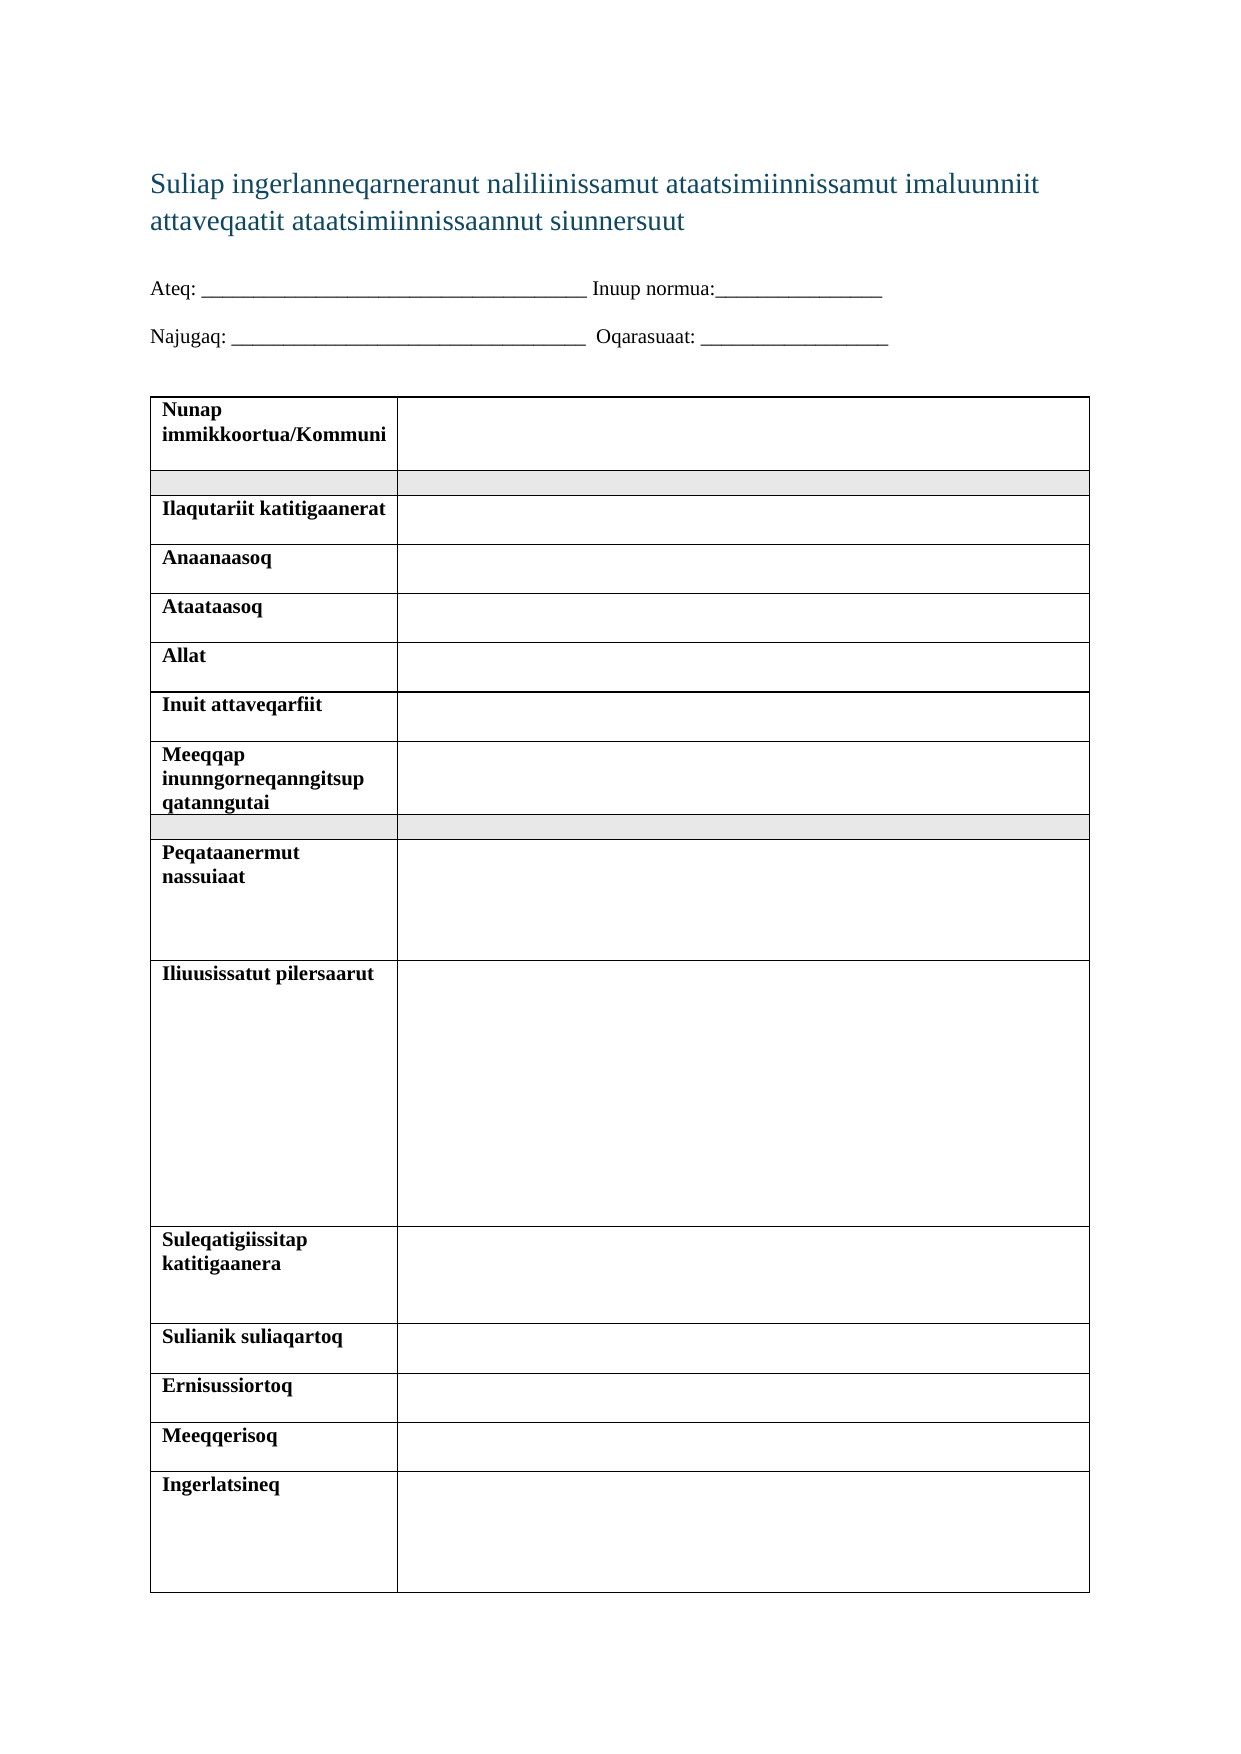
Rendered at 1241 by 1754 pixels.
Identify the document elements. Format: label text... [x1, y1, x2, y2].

table_cell [398, 1423, 1089, 1471]
table_cell [398, 742, 1089, 814]
table_cell Meeqqerisoq [151, 1423, 397, 1471]
table_cell [398, 643, 1089, 691]
table_cell [398, 496, 1089, 544]
table_cell [398, 1472, 1089, 1592]
table_cell Iliuusissatut pilersaarut [151, 961, 397, 1226]
table_cell [398, 815, 1089, 839]
table_cell Sulianik suliaqartoq [151, 1324, 397, 1372]
table_cell [151, 471, 397, 495]
table_cell Ataataasoq [151, 594, 397, 642]
table_cell Allat [151, 643, 397, 691]
table_cell Peqataanermut nassuiaat [151, 840, 397, 960]
table_cell [398, 1227, 1089, 1323]
table_cell [398, 471, 1089, 495]
table_cell Ernisussiortoq [151, 1374, 397, 1422]
table_cell Suleqatigiissitap katitigaanera [151, 1227, 397, 1323]
subtitle Suliap ingerlanneqarneranut naliliinissamut ataatsimiinnissamut imaluunniit attaveqaatit ataatsimiinnissaannut siunnersuut [150, 167, 1090, 236]
table_cell Ilaqutariit katitigaanerat [151, 496, 397, 544]
table_cell [398, 594, 1089, 642]
table_header [398, 398, 1089, 469]
table_cell [398, 545, 1089, 593]
table_cell [398, 840, 1089, 960]
table_cell Meeqqap inunngorneqanngitsup qatanngutai [151, 742, 397, 814]
table_cell [398, 1324, 1089, 1372]
table_cell Inuit attaveqarfiit [151, 693, 397, 741]
table_cell [398, 693, 1089, 741]
table_cell Ingerlatsineq [151, 1472, 397, 1592]
table_cell [398, 961, 1089, 1226]
table_header Nunap immikkoortua/Kommuni [151, 398, 397, 469]
table_cell [398, 1374, 1089, 1422]
table_cell [151, 815, 397, 839]
text Najugaq: __________________________________ Oqarasuaat: __________________ [150, 324, 1090, 348]
table_cell Anaanaasoq [151, 545, 397, 593]
text Ateq: _____________________________________ Inuup normua:________________ [150, 276, 1090, 300]
